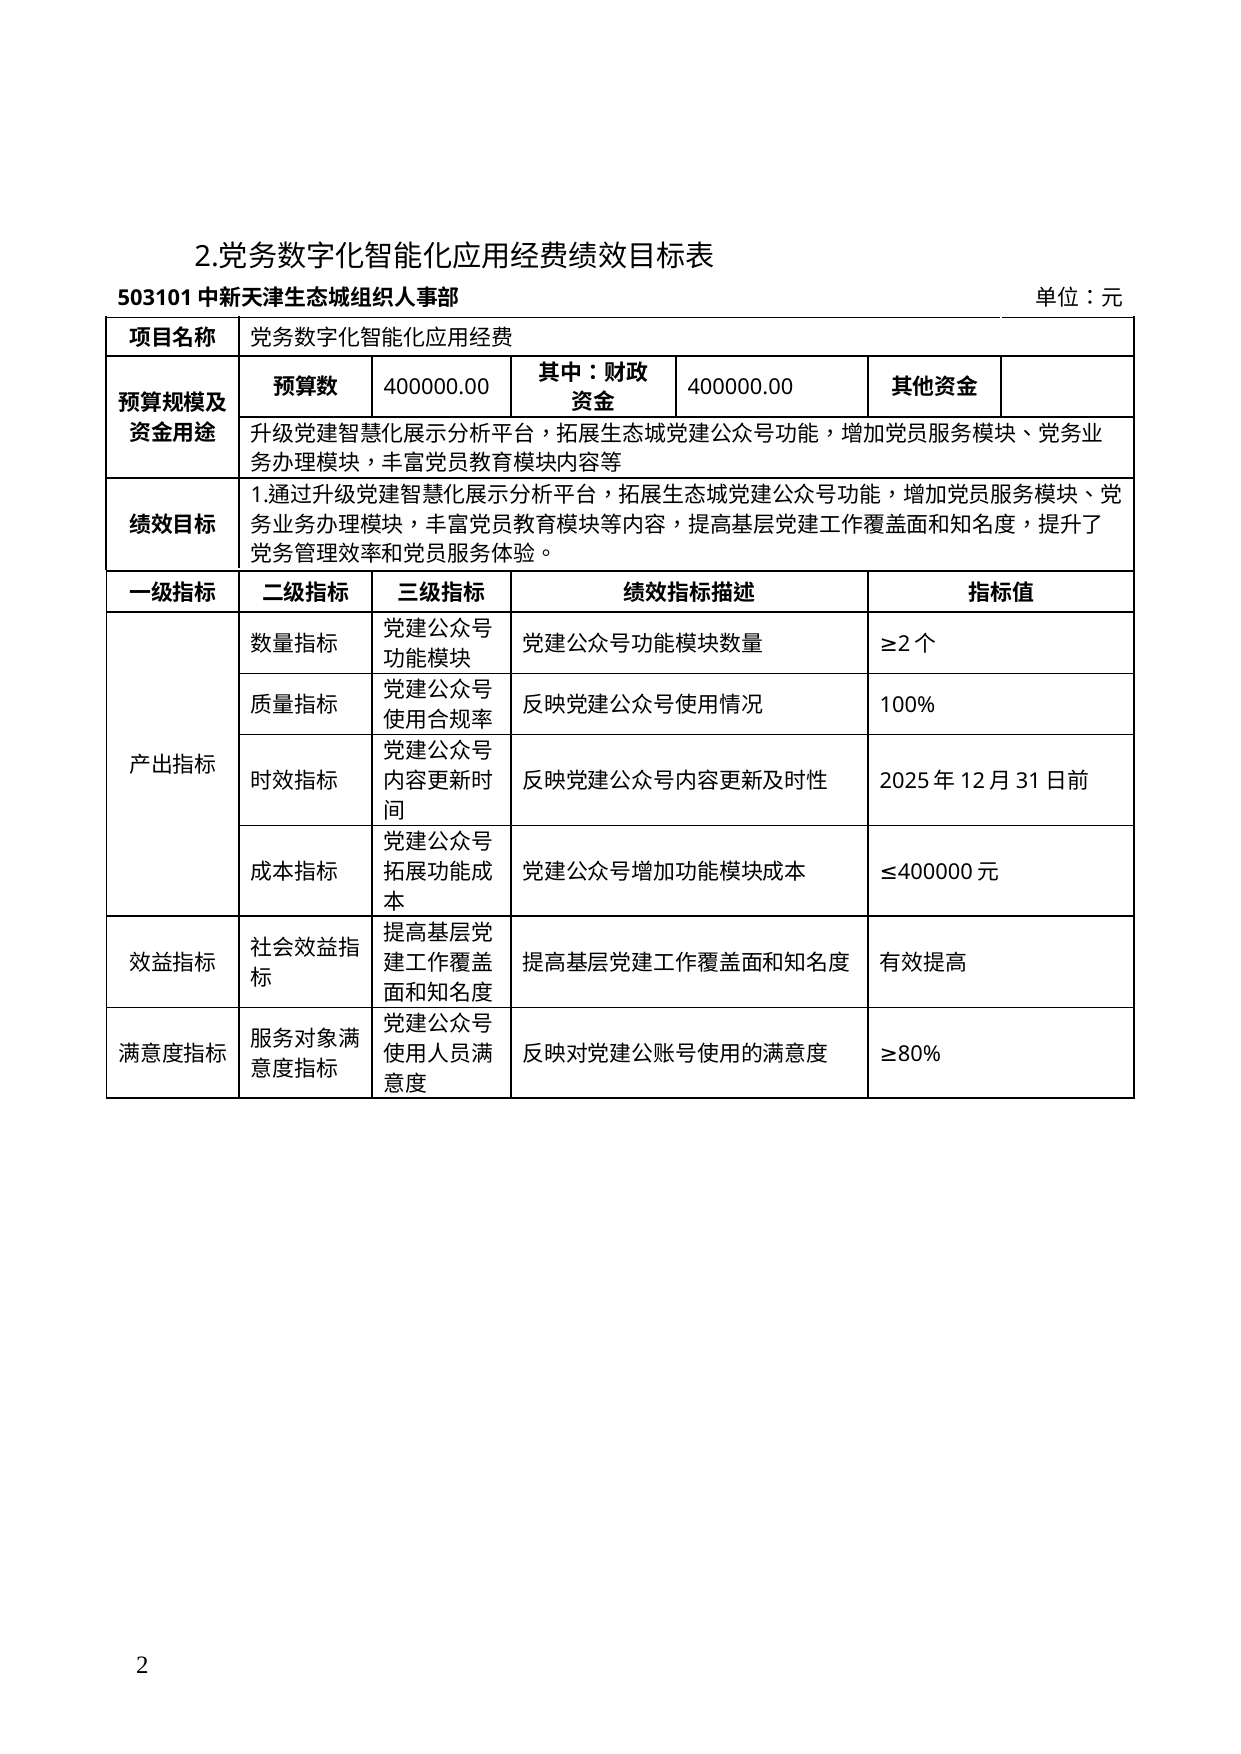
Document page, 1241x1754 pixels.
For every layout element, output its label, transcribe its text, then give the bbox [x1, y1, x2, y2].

table_cell ≥80% [869, 1008, 1133, 1097]
table_cell 效益指标 [107, 917, 238, 1006]
table_header 单位：元 [1002, 277, 1133, 316]
table_header 二级指标 [240, 572, 371, 611]
table_cell 预算数 [240, 357, 371, 416]
table_cell 党建公众号使用人员满意度 [373, 1008, 510, 1097]
table_cell 升级党建智慧化展示分析平台，拓展生态城党建公众号功能，增加党员服务模块、党务业务办理模块，丰富党员教育模块内容等 [240, 418, 1133, 477]
table_header 三级指标 [373, 572, 510, 611]
table_header 指标值 [869, 572, 1133, 611]
table_cell 400000.00 [373, 357, 510, 416]
table_cell 满意度指标 [107, 1008, 238, 1097]
table_cell 数量指标 [240, 613, 371, 672]
table_cell 反映党建公众号内容更新及时性 [512, 735, 867, 824]
table_cell 服务对象满意度指标 [240, 1008, 371, 1097]
table_cell 反映党建公众号使用情况 [512, 674, 867, 733]
table_cell 时效指标 [240, 735, 371, 824]
table_cell 党建公众号拓展功能成本 [373, 826, 510, 915]
table_cell 100% [869, 674, 1133, 733]
text 2.党务数字化智能化应用经费绩效目标表 [136, 235, 1104, 275]
table_cell ≤400000元 [869, 826, 1133, 915]
table_cell 2025年12月31日前 [869, 735, 1133, 824]
table_cell 党建公众号使用合规率 [373, 674, 510, 733]
table_header 绩效指标描述 [512, 572, 867, 611]
table_cell 党务数字化智能化应用经费 [240, 318, 1133, 355]
table_cell 预算规模及资金用途 [107, 357, 238, 477]
table_cell [1002, 357, 1133, 416]
table_header 一级指标 [107, 572, 238, 611]
table_cell 产出指标 [107, 613, 238, 915]
table_cell 有效提高 [869, 917, 1133, 1006]
table_cell 党建公众号功能模块数量 [512, 613, 867, 672]
table_cell ≥2个 [869, 613, 1133, 672]
table_cell 其中：财政 资金 [512, 357, 675, 416]
table_cell 质量指标 [240, 674, 371, 733]
table_cell 社会效益指标 [240, 917, 371, 1006]
table_cell 1.通过升级党建智慧化展示分析平台，拓展生态城党建公众号功能，增加党员服务模块、党务业务办理模块，丰富党员教育模块等内容，提高基层党建工作覆盖面和知名度，提升了党务管理效率和党员服务体验。 [240, 479, 1133, 568]
table_cell 成本指标 [240, 826, 371, 915]
table_cell 绩效目标 [107, 479, 238, 568]
table_cell 党建公众号增加功能模块成本 [512, 826, 867, 915]
table_cell 党建公众号内容更新时间 [373, 735, 510, 824]
table_cell 项目名称 [107, 318, 238, 355]
table_cell 提高基层党建工作覆盖面和知名度 [373, 917, 510, 1006]
table_cell 提高基层党建工作覆盖面和知名度 [512, 917, 867, 1006]
table_cell 反映对党建公账号使用的满意度 [512, 1008, 867, 1097]
table_cell 其他资金 [869, 357, 1000, 416]
table_cell 400000.00 [677, 357, 867, 416]
table_cell 党建公众号功能模块 [373, 613, 510, 672]
table_header 503101中新天津生态城组织人事部 [107, 277, 1000, 316]
